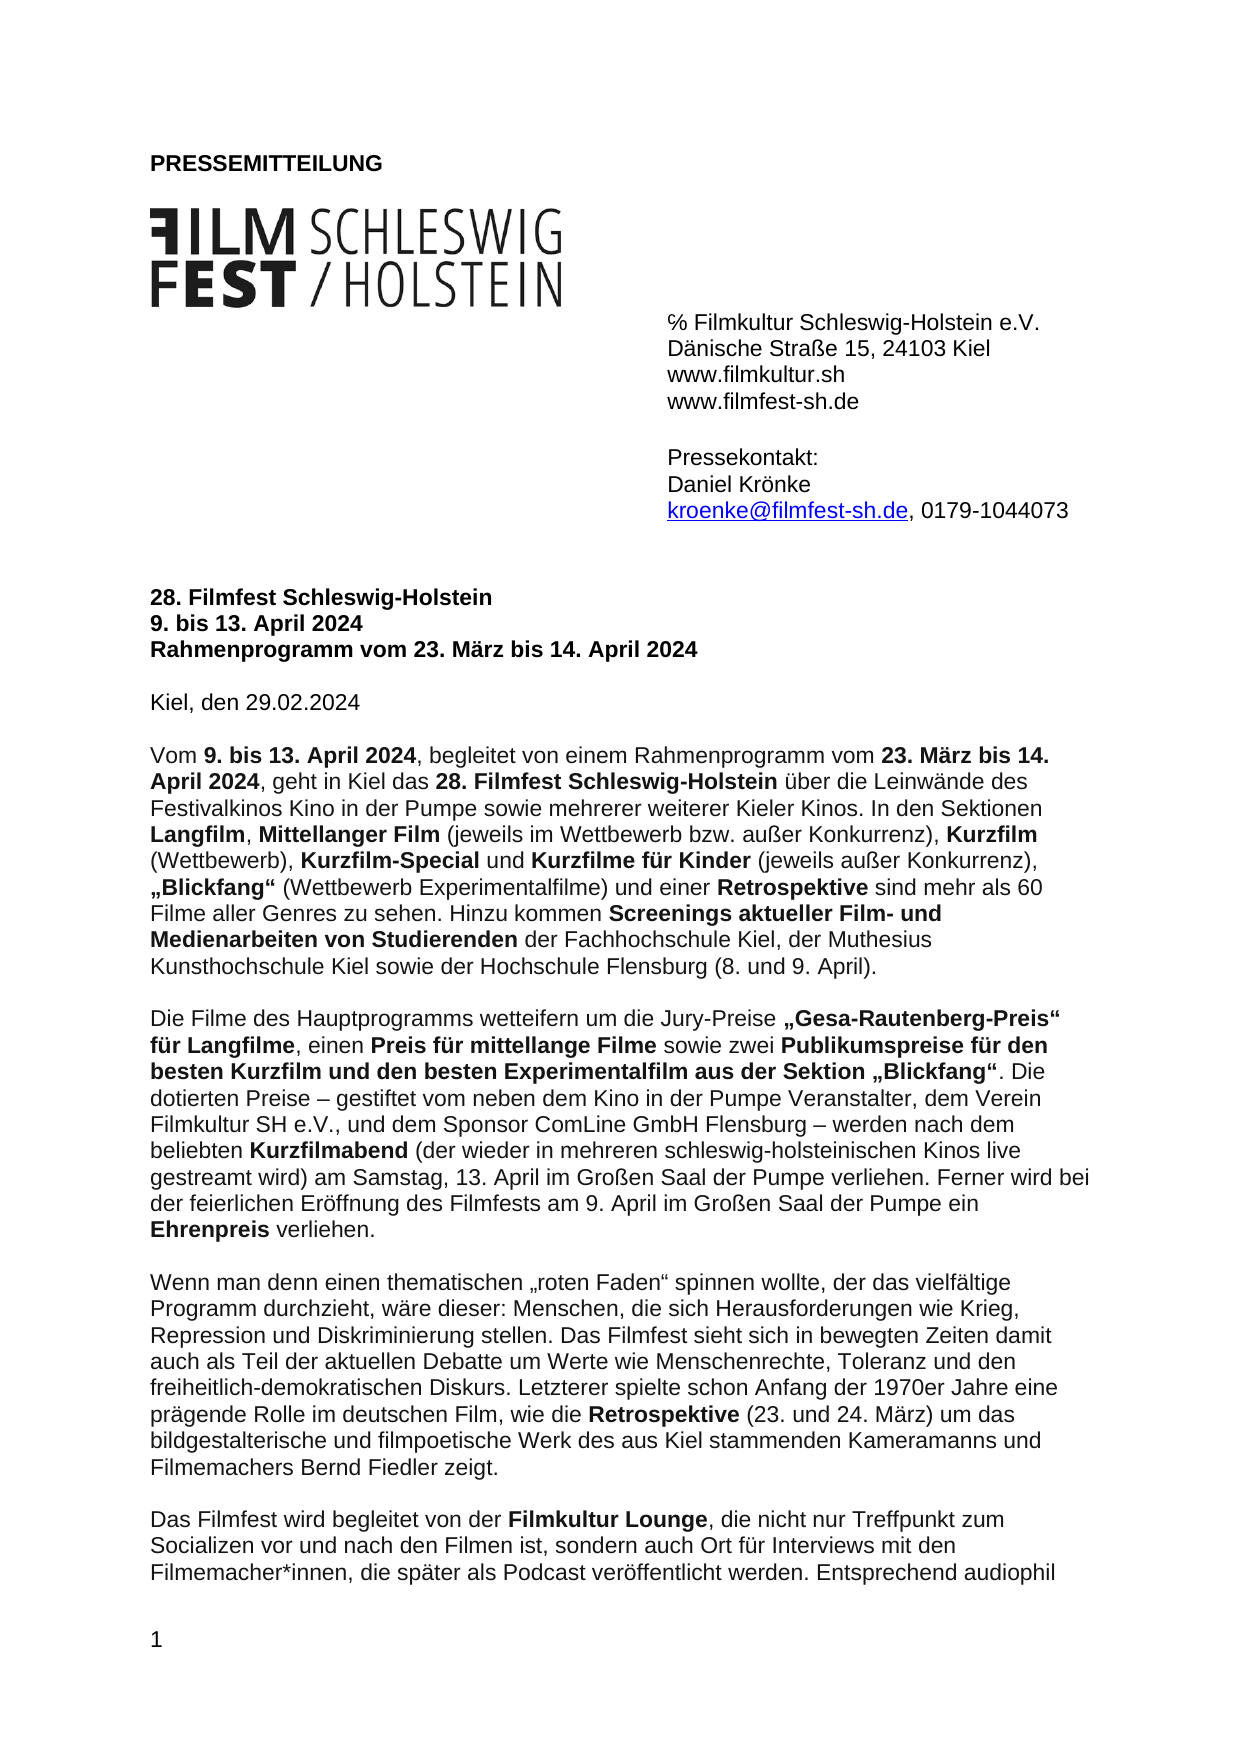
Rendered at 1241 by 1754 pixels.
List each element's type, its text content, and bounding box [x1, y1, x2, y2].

text Wenn man denn einen thematischen „roten Faden“ spinnen wollte, der das vielfältige Programm durchzieht, wäre dieser: Menschen, die sich Herausforderungen wie Krieg, Repression und Diskriminierung stellen. Das Filmfest sieht sich in bewegten Zeiten damit auch als Teil der aktuellen Debatte um Werte wie Menschenrechte, Toleranz und den freiheitlich-demokratischen Diskurs. Letzterer spielte schon Anfang der 1970er Jahre eine prägende Rolle im deutschen Film, wie die Retrospektive (23. und 24. März) um das bildgestalterische und filmpoetische Werk des aus Kiel stammenden Kameramanns und Filmemachers Bernd Fiedler zeigt. [150, 1269, 1090, 1480]
text www.filmfest-sh.de [667, 388, 1090, 414]
text Pressekontakt: [667, 444, 1090, 471]
text 9. bis 13. April 2024 [150, 610, 1090, 636]
text Vom 9. bis 13. April 2024, begleitet von einem Rahmenprogramm vom 23. März bis 14. April 2024, geht in Kiel das 28. Filmfest Schleswig-Holstein über die Leinwände des Festivalkinos Kino in der Pumpe sowie mehrerer weiterer Kieler Kinos. In den Sektionen Langfilm, Mittellanger Film (jeweils im Wettbewerb bzw. außer Konkurrenz), Kurzfilm (Wettbewerb), Kurzfilm-Special und Kurzfilme für Kinder (jeweils außer Konkurrenz), „Blickfang“ (Wettbewerb Experimentalfilme) und einer Retrospektive sind mehr als 60 Filme aller Genres zu sehen. Hinzu kommen Screenings aktueller Film- und Medienarbeiten von Studierenden der Fachhochschule Kiel, der Muthesius Kunsthochschule Kiel sowie der Hochschule Flensburg (8. und 9. April). [150, 742, 1090, 979]
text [150, 1506, 1090, 1585]
picture [150, 206, 563, 309]
text 28. Filmfest Schleswig-Holstein [150, 584, 1090, 610]
text Rahmenprogramm vom 23. März bis 14. April 2024 [150, 636, 1090, 663]
text Daniel Krönke [667, 471, 1090, 497]
text kroenke@filmfest-sh.de, 0179-1044073 [667, 497, 1090, 523]
text ℅ Filmkultur Schleswig-Holstein e.V. [667, 309, 1090, 335]
text PRESSEMITTEILUNG [150, 150, 1090, 176]
text Dänische Straße 15, 24103 Kiel [667, 335, 1090, 361]
text Die Filme des Hauptprogramms wetteifern um die Jury-Preise „Gesa-Rautenberg-Preis“ für Langfilme, einen Preis für mittellange Filme sowie zwei Publikumspreise für den besten Kurzfilm und den besten Experimentalfilm aus der Sektion „Blickfang“. Die dotierten Preise – gestiftet vom neben dem Kino in der Pumpe Veranstalter, dem Verein Filmkultur SH e.V., und dem Sponsor ComLine GmbH Flensburg – werden nach dem beliebten Kurzfilmabend (der wieder in mehreren schleswig-holsteinischen Kinos live gestreamt wird) am Samstag, 13. April im Großen Saal der Pumpe verliehen. Ferner wird bei der feierlichen Eröffnung des Filmfests am 9. April im Großen Saal der Pumpe ein Ehrenpreis verliehen. [150, 1005, 1090, 1243]
text www.filmkultur.sh [667, 361, 1090, 388]
text Kiel, den 29.02.2024 [150, 689, 1090, 716]
